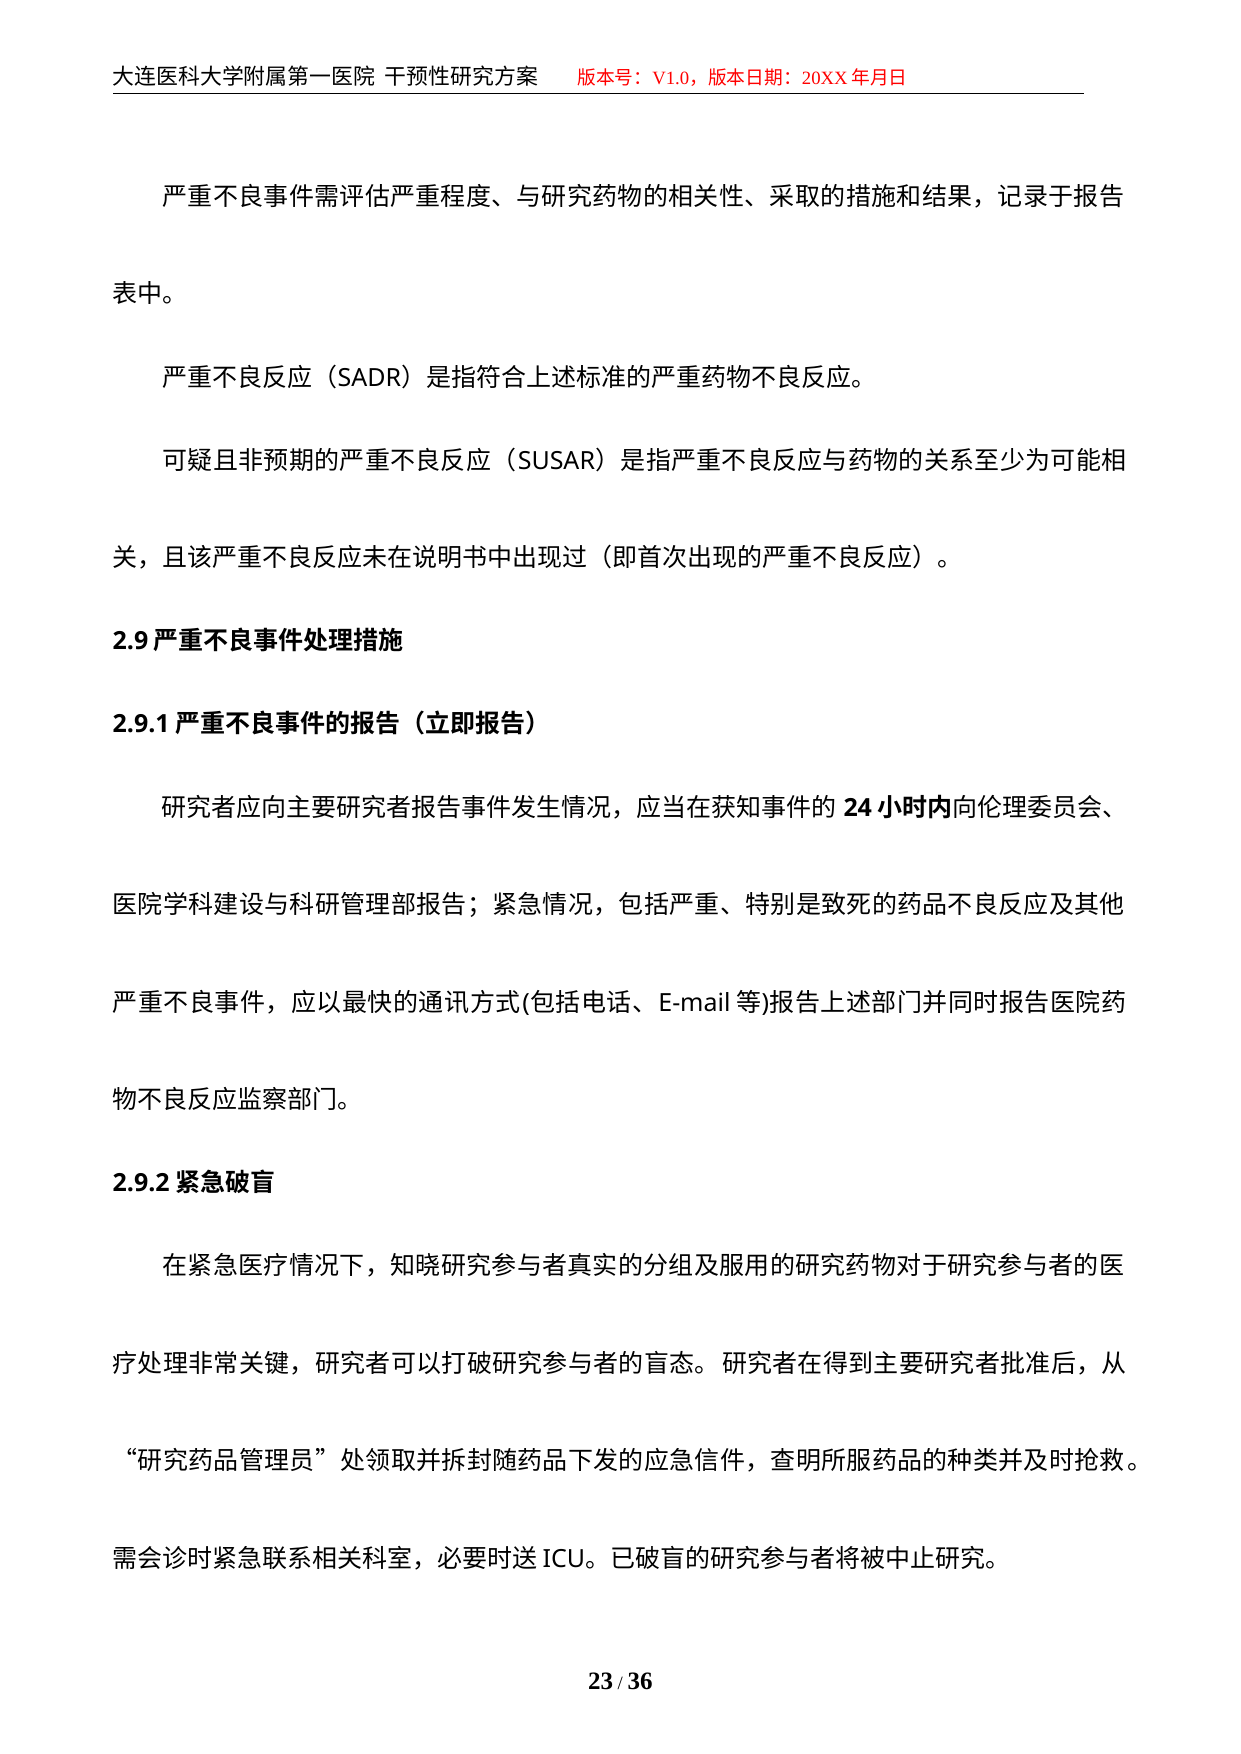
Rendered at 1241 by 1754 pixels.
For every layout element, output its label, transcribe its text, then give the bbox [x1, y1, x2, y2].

text 研究者应向主要研究者报告事件发生情况，应当在获知事件的24小时内向伦理委员会、医院学科建设与科研管理部报告；紧急情况，包括严重、特别是致死的药品不良反应及其他严重不良事件，应以最快的通讯方式(包括电话、E-mail等)报告上述部门并同时报告医院药物不良反应监察部门。 [112, 773, 1128, 1130]
text 2.9.2紧急破盲 [112, 1148, 1128, 1213]
text 2.9.1严重不良事件的报告（立即报告） [112, 689, 1128, 754]
text 严重不良事件需评估严重程度、与研究药物的相关性、采取的措施和结果，记录于报告表中。 [112, 162, 1128, 324]
text 严重不良反应（SADR）是指符合上述标准的严重药物不良反应。 [112, 343, 1128, 408]
text 2.9严重不良事件处理措施 [112, 606, 1128, 671]
text 可疑且非预期的严重不良反应（SUSAR）是指严重不良反应与药物的关系至少为可能相关，且该严重不良反应未在说明书中出现过（即首次出现的严重不良反应）。 [112, 426, 1128, 588]
text 在紧急医疗情况下，知晓研究参与者真实的分组及服用的研究药物对于研究参与者的医疗处理非常关键，研究者可以打破研究参与者的盲态。研究者在得到主要研究者批准后，从“研究药品管理员”处领取并拆封随药品下发的应急信件，查明所服药品的种类并及时抢救。需会诊时紧急联系相关科室，必要时送ICU。已破盲的研究参与者将被中止研究。 [112, 1231, 1128, 1589]
